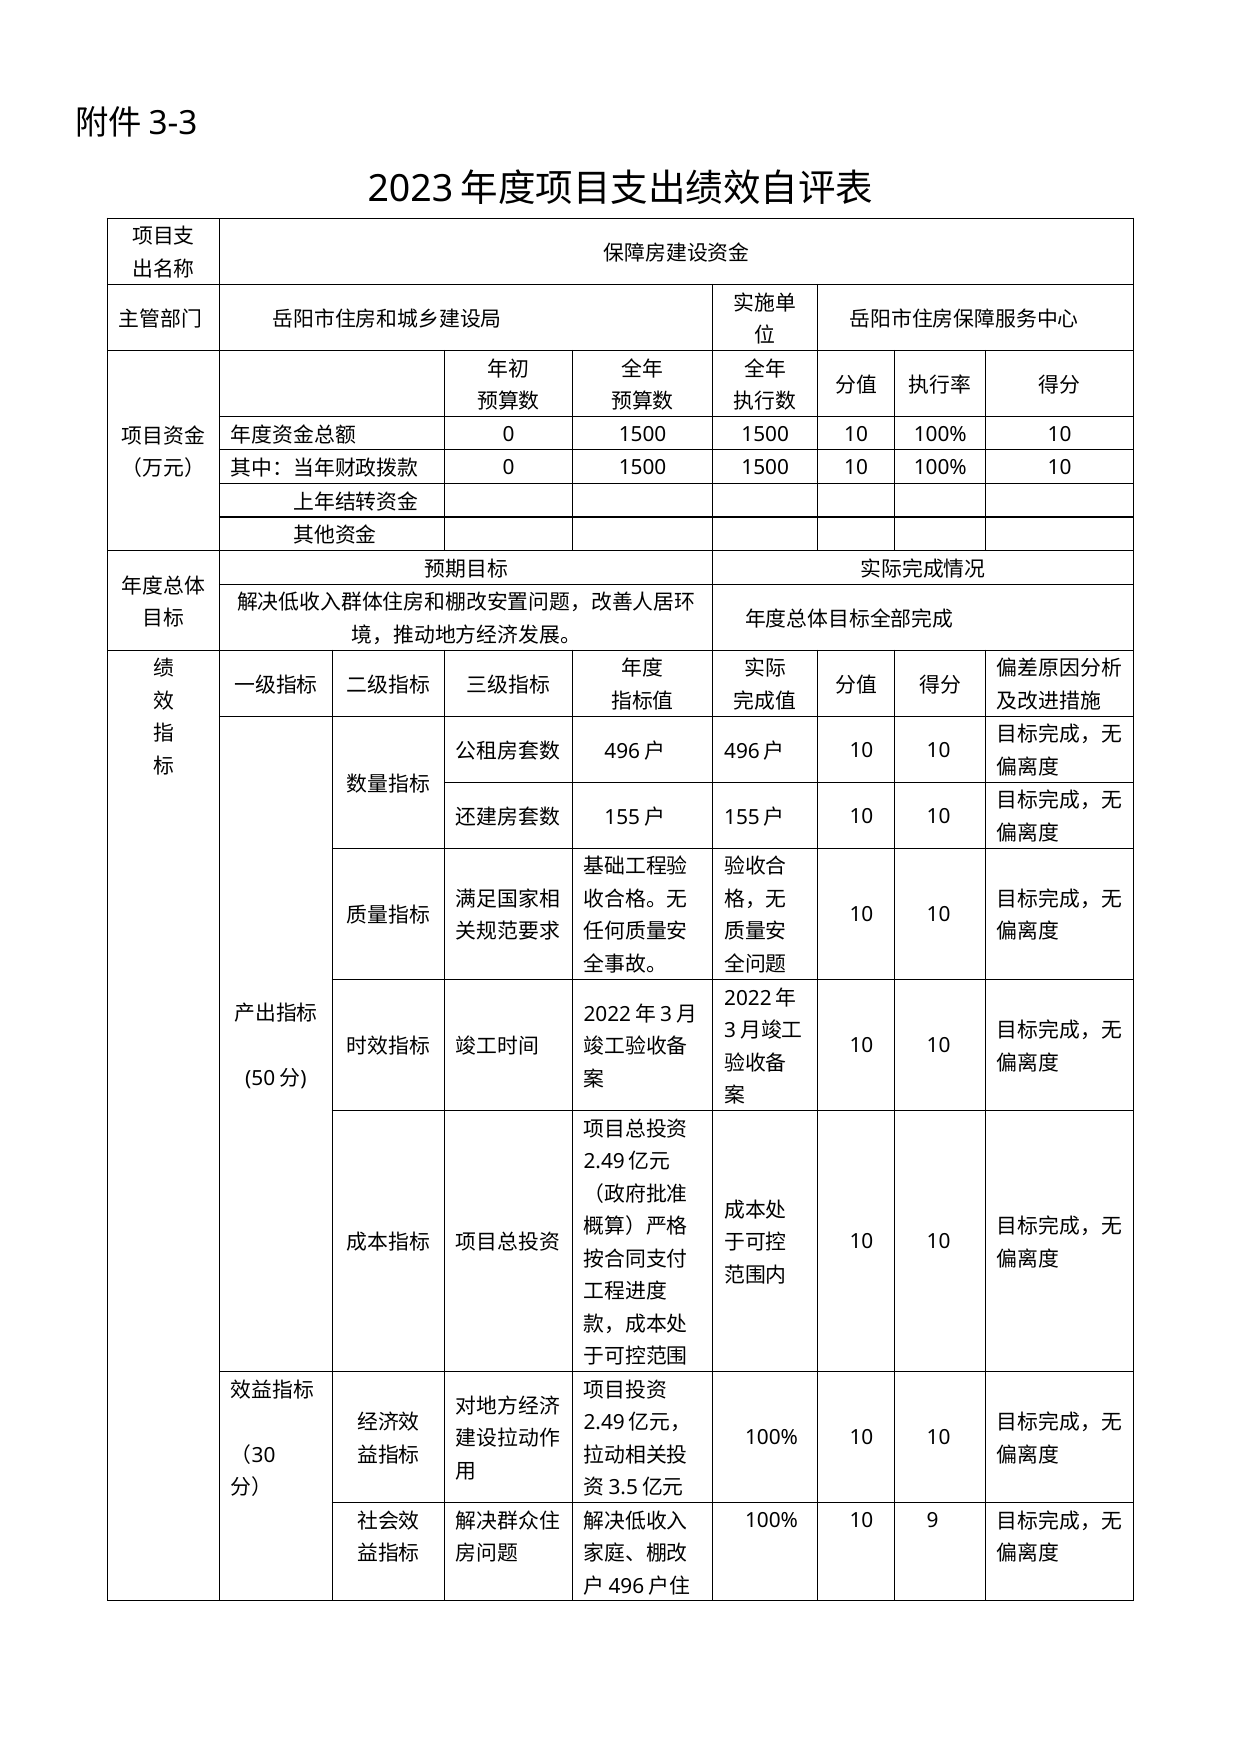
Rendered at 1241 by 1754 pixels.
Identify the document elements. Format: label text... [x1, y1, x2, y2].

table_cell 三级指标 [445, 651, 572, 716]
table_cell 496户 [573, 717, 712, 782]
table_cell 9 [895, 1503, 985, 1600]
table_cell 10 [986, 417, 1133, 449]
table_cell 上年结转资金 [220, 484, 444, 516]
table_cell 满足国家相关规范要求 [445, 849, 572, 979]
table_cell 效益指标 （30分） [220, 1372, 332, 1600]
table_cell [713, 484, 817, 516]
table_cell 岳阳市住房保障服务中心 [818, 285, 1133, 350]
table_cell 155户 [573, 783, 712, 848]
table_cell 解决低收入群体住房和棚改安置问题，改善人居环境，推动地方经济发展。 [220, 585, 712, 649]
table_cell 数量指标 [333, 717, 444, 848]
table_cell 10 [818, 1503, 894, 1600]
table_cell 目标完成，无偏离度 [986, 849, 1133, 979]
table_cell 成本指标 [333, 1111, 444, 1371]
table_cell 全年 预算数 [573, 351, 712, 416]
table_cell 成本处于可控范围内 [713, 1111, 817, 1371]
table_cell 一级指标 [220, 651, 332, 716]
table_cell 其中：当年财政拨款 [220, 450, 444, 483]
table_cell 实际完成情况 [713, 551, 1133, 583]
table_cell 2022年3月竣工验收备案 [573, 980, 712, 1110]
table_cell 验收合格，无质量安全问题 [713, 849, 817, 979]
table_cell [445, 518, 572, 550]
table_cell 496户 [713, 717, 817, 782]
table_cell [713, 518, 817, 550]
table_cell 偏差原因分析及改进措施 [986, 651, 1133, 716]
table_cell 2022年3月竣工验收备案 [713, 980, 817, 1110]
table_cell 100% [895, 417, 985, 449]
table_cell 对地方经济建设拉动作用 [445, 1372, 572, 1502]
table_cell 主管部门 [108, 285, 219, 350]
table_cell 得分 [895, 651, 985, 716]
text 附件3-3 [75, 88, 1165, 153]
table_cell [895, 518, 985, 550]
table_cell 项目投资2.49亿元，拉动相关投资3.5亿元 [573, 1372, 712, 1502]
table_cell 0 [445, 417, 572, 449]
table_cell 10 [895, 783, 985, 848]
table_cell 年度资金总额 [220, 417, 444, 449]
table_cell 目标完成，无偏离度 [986, 1111, 1133, 1371]
table_cell 分值 [818, 651, 894, 716]
table_cell 预期目标 [220, 551, 712, 583]
table_cell [986, 518, 1133, 550]
table_cell 二级指标 [333, 651, 444, 716]
table_cell 10 [818, 450, 894, 483]
table_cell 项目资金 （万元） [108, 351, 219, 550]
table_cell 基础工程验收合格。无任何质量安全事故。 [573, 849, 712, 979]
table_cell 1500 [573, 417, 712, 449]
table_cell 10 [895, 1372, 985, 1502]
table_cell 社会效 益指标 [333, 1503, 444, 1600]
table_cell 年度总体目标 [108, 551, 219, 649]
table_cell 项目总投资 [445, 1111, 572, 1371]
table_cell 10 [986, 450, 1133, 483]
table_cell 绩 效 指 标 [108, 651, 219, 1600]
table_cell 竣工时间 [445, 980, 572, 1110]
table_cell 解决群众住房问题 [445, 1503, 572, 1600]
table_cell 质量指标 [333, 849, 444, 979]
table_cell 1500 [713, 417, 817, 449]
table_cell 其他资金 [220, 518, 444, 550]
table_cell 10 [818, 417, 894, 449]
table_cell 10 [818, 1372, 894, 1502]
table_cell 全年 执行数 [713, 351, 817, 416]
table_cell [818, 518, 894, 550]
table_cell 10 [818, 980, 894, 1110]
table_cell 100% [713, 1372, 817, 1502]
table_cell 还建房套数 [445, 783, 572, 848]
table_cell 项目总投资2.49亿元（政府批准概算）严格按合同支付工程进度款，成本处于可控范围 [573, 1111, 712, 1371]
table_cell [573, 518, 712, 550]
table_cell 分值 [818, 351, 894, 416]
table_cell 产出指标 (50分) [220, 717, 332, 1371]
table_cell 时效指标 [333, 980, 444, 1110]
table_cell [895, 484, 985, 516]
table_cell 公租房套数 [445, 717, 572, 782]
table_header 项目支 出名称 [108, 219, 219, 284]
table_cell 年初 预算数 [445, 351, 572, 416]
table_cell 执行率 [895, 351, 985, 416]
table_cell 10 [818, 783, 894, 848]
table_cell 目标完成，无偏离度 [986, 1503, 1133, 1600]
table_cell 10 [818, 717, 894, 782]
table_cell 经济效 益指标 [333, 1372, 444, 1502]
table_cell 年度总体目标全部完成 [713, 585, 1133, 649]
table_cell 1500 [573, 450, 712, 483]
table_cell 目标完成，无偏离度 [986, 1372, 1133, 1502]
table_cell 10 [818, 1111, 894, 1371]
table_cell 100% [713, 1503, 817, 1600]
table_cell 年度 指标值 [573, 651, 712, 716]
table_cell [573, 1503, 712, 1600]
table_cell 岳阳市住房和城乡建设局 [220, 285, 712, 350]
table_cell 目标完成，无偏离度 [986, 980, 1133, 1110]
table_cell 10 [818, 849, 894, 979]
table_cell 实际 完成值 [713, 651, 817, 716]
table_cell [445, 484, 572, 516]
table_cell 100% [895, 450, 985, 483]
table_cell 得分 [986, 351, 1133, 416]
table_cell 实施单位 [713, 285, 817, 350]
table_cell 10 [895, 717, 985, 782]
table_cell 1500 [713, 450, 817, 483]
table_cell 155户 [713, 783, 817, 848]
table_cell 10 [895, 1111, 985, 1371]
table_cell 10 [895, 980, 985, 1110]
table_cell [818, 484, 894, 516]
table_cell 目标完成，无偏离度 [986, 783, 1133, 848]
table_cell 0 [445, 450, 572, 483]
table_cell [220, 351, 444, 416]
table_cell [986, 484, 1133, 516]
table_header 保障房建设资金 [220, 219, 1133, 284]
table_cell [573, 484, 712, 516]
text 2023年度项目支出绩效自评表 [75, 153, 1165, 218]
table_cell 目标完成，无偏离度 [986, 717, 1133, 782]
table_cell 10 [895, 849, 985, 979]
